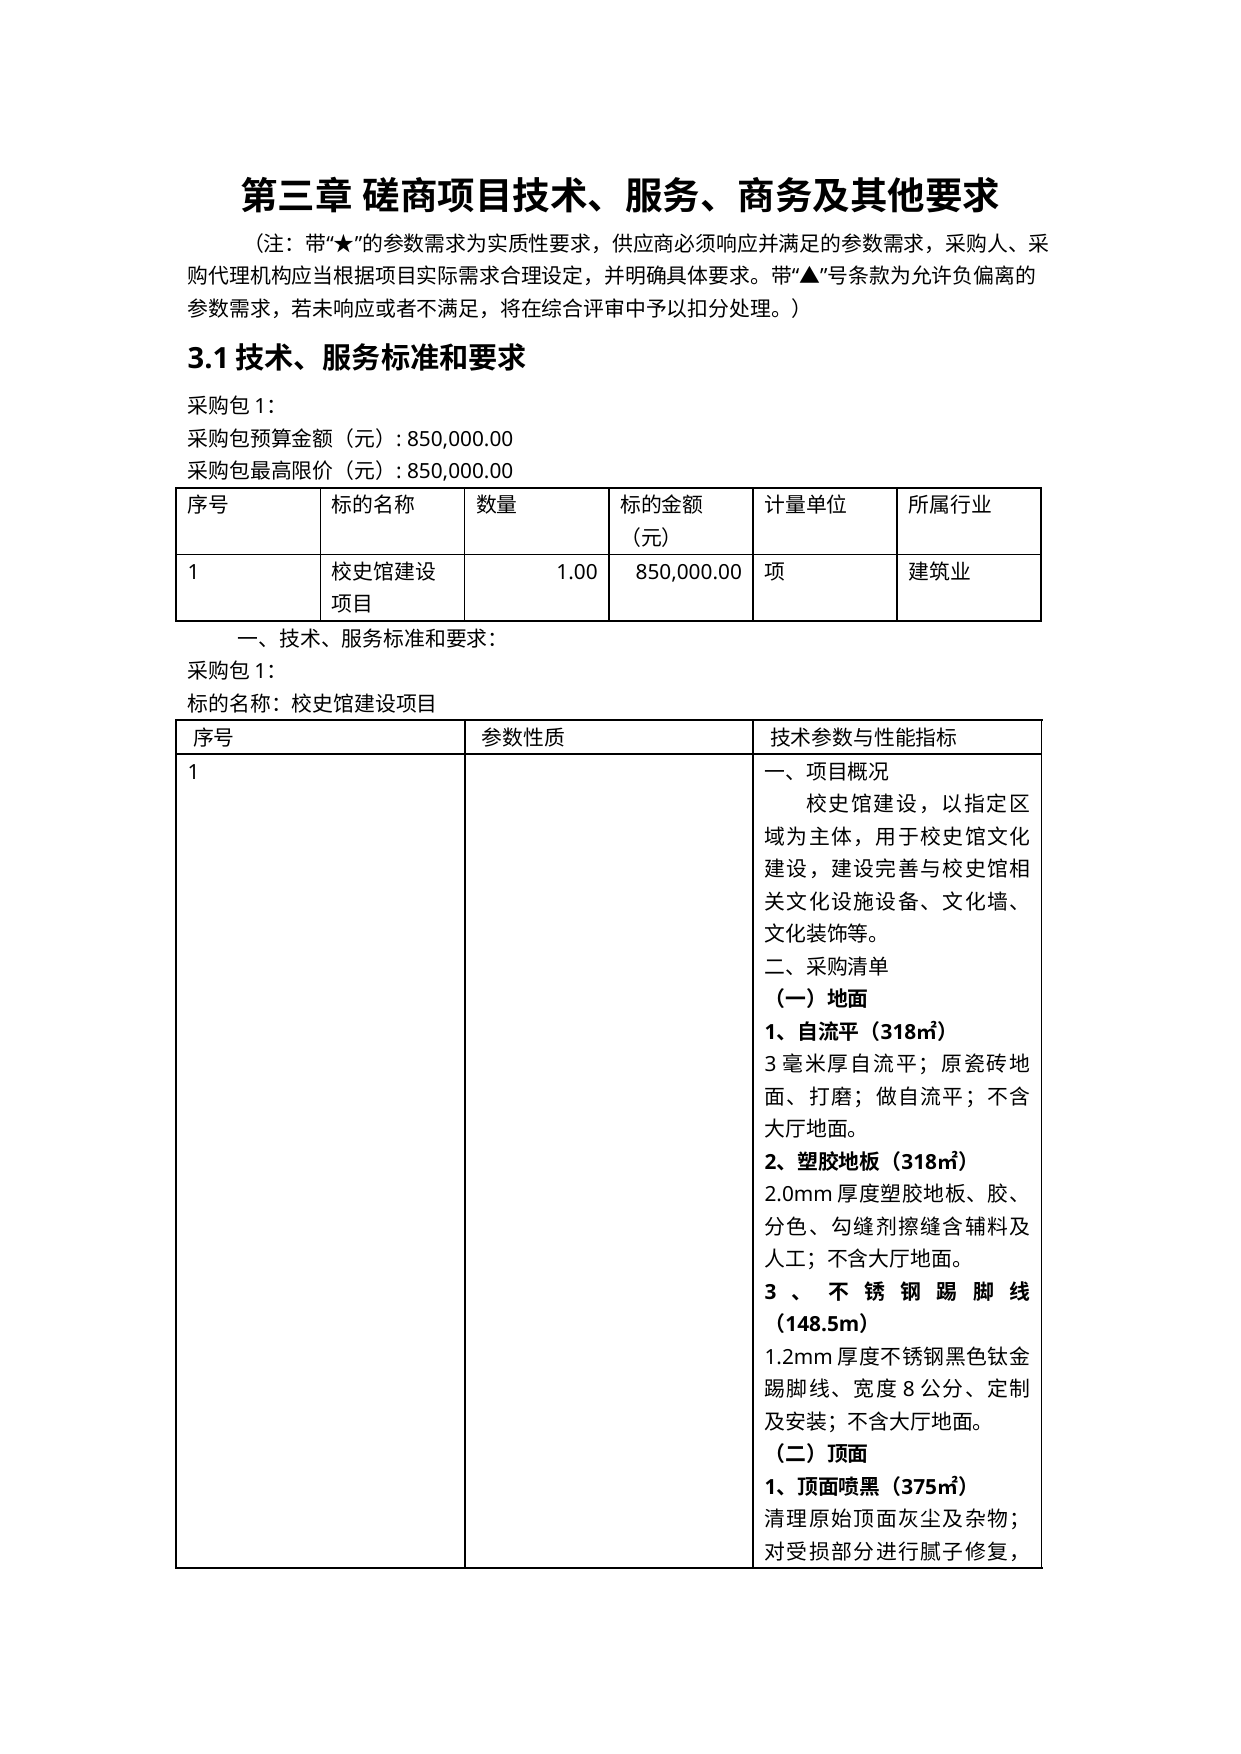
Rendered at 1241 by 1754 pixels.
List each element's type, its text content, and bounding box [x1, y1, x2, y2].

table_cell 1.00 [465, 555, 608, 620]
text 一、技术、服务标准和要求： [187, 622, 1053, 654]
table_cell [754, 755, 1041, 1567]
table_header 计量单位 [754, 489, 896, 553]
text 采购包1： [187, 654, 1053, 687]
table_cell 建筑业 [898, 555, 1040, 620]
table_header 标的名称 [321, 489, 464, 553]
text 采购包最高限价（元）: 850,000.00 [187, 454, 1053, 487]
table_cell [466, 755, 752, 1567]
table_header 所属行业 [898, 489, 1040, 553]
table_header 标的金额 （元） [610, 489, 752, 553]
text 第三章 磋商项目技术、服务、商务及其他要求 [187, 162, 1053, 227]
table_header 序号 [177, 721, 464, 753]
text 3.1技术、服务标准和要求 [187, 324, 1053, 389]
text 标的名称：校史馆建设项目 [187, 687, 1053, 719]
table_cell 850,000.00 [610, 555, 752, 620]
table_header 技术参数与性能指标 [754, 721, 1041, 753]
text 采购包1： [187, 389, 1053, 422]
text （注：带“★”的参数需求为实质性要求，供应商必须响应并满足的参数需求，采购人、采购代理机构应当根据项目实际需求合理设定，并明确具体要求。带“▲”号条款为允许负偏离的参数需求，若未响应或者不满足，将在综合评审中予以扣分处理。） [187, 227, 1053, 324]
text 采购包预算金额（元）: 850,000.00 [187, 422, 1053, 454]
table_cell 项 [754, 555, 896, 620]
table_header 参数性质 [466, 721, 752, 753]
table_cell 1 [177, 555, 320, 620]
table_header 数量 [465, 489, 608, 553]
table_header 序号 [177, 489, 320, 553]
table_cell 1 [177, 755, 464, 1567]
table_cell 校史馆建设项目 [321, 555, 464, 620]
